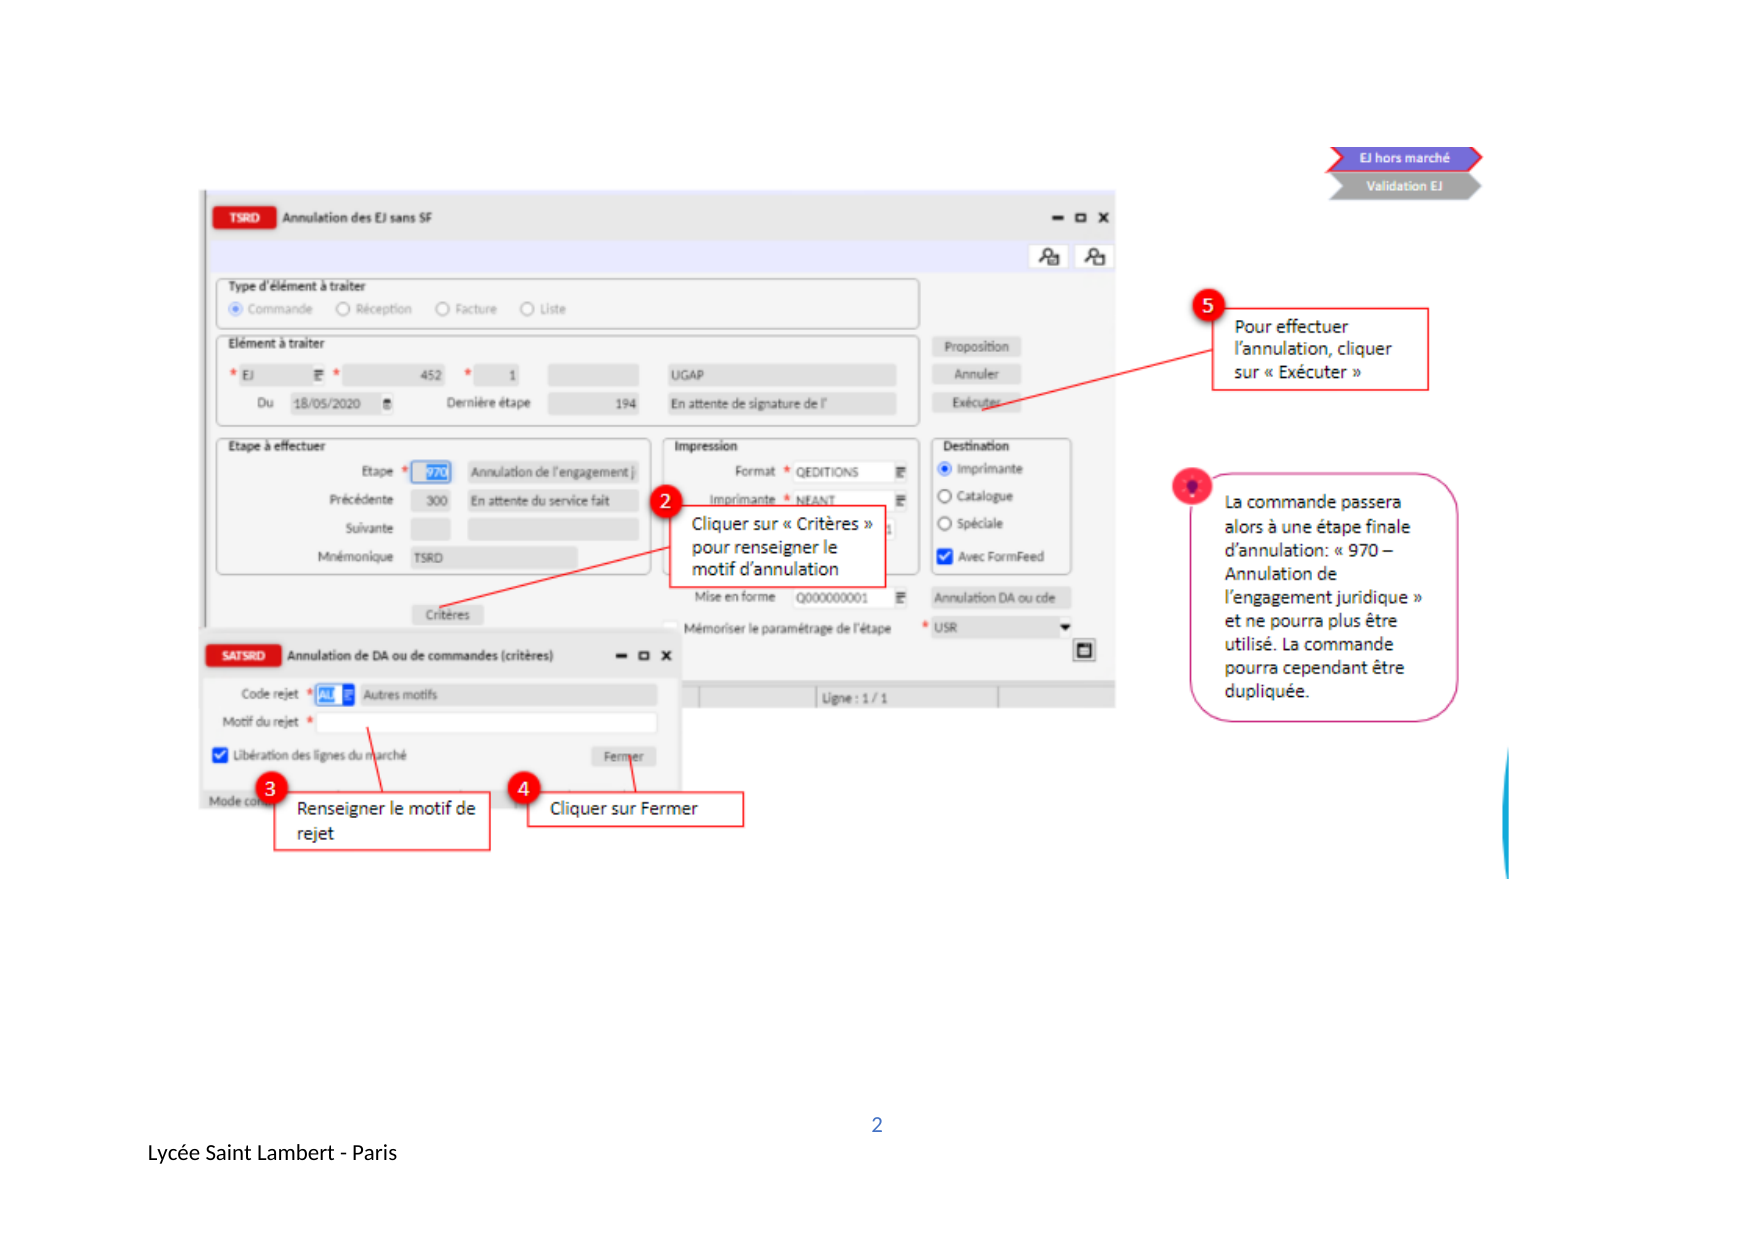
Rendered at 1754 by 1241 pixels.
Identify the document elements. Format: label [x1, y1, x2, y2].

picture [147, 147, 1509, 879]
